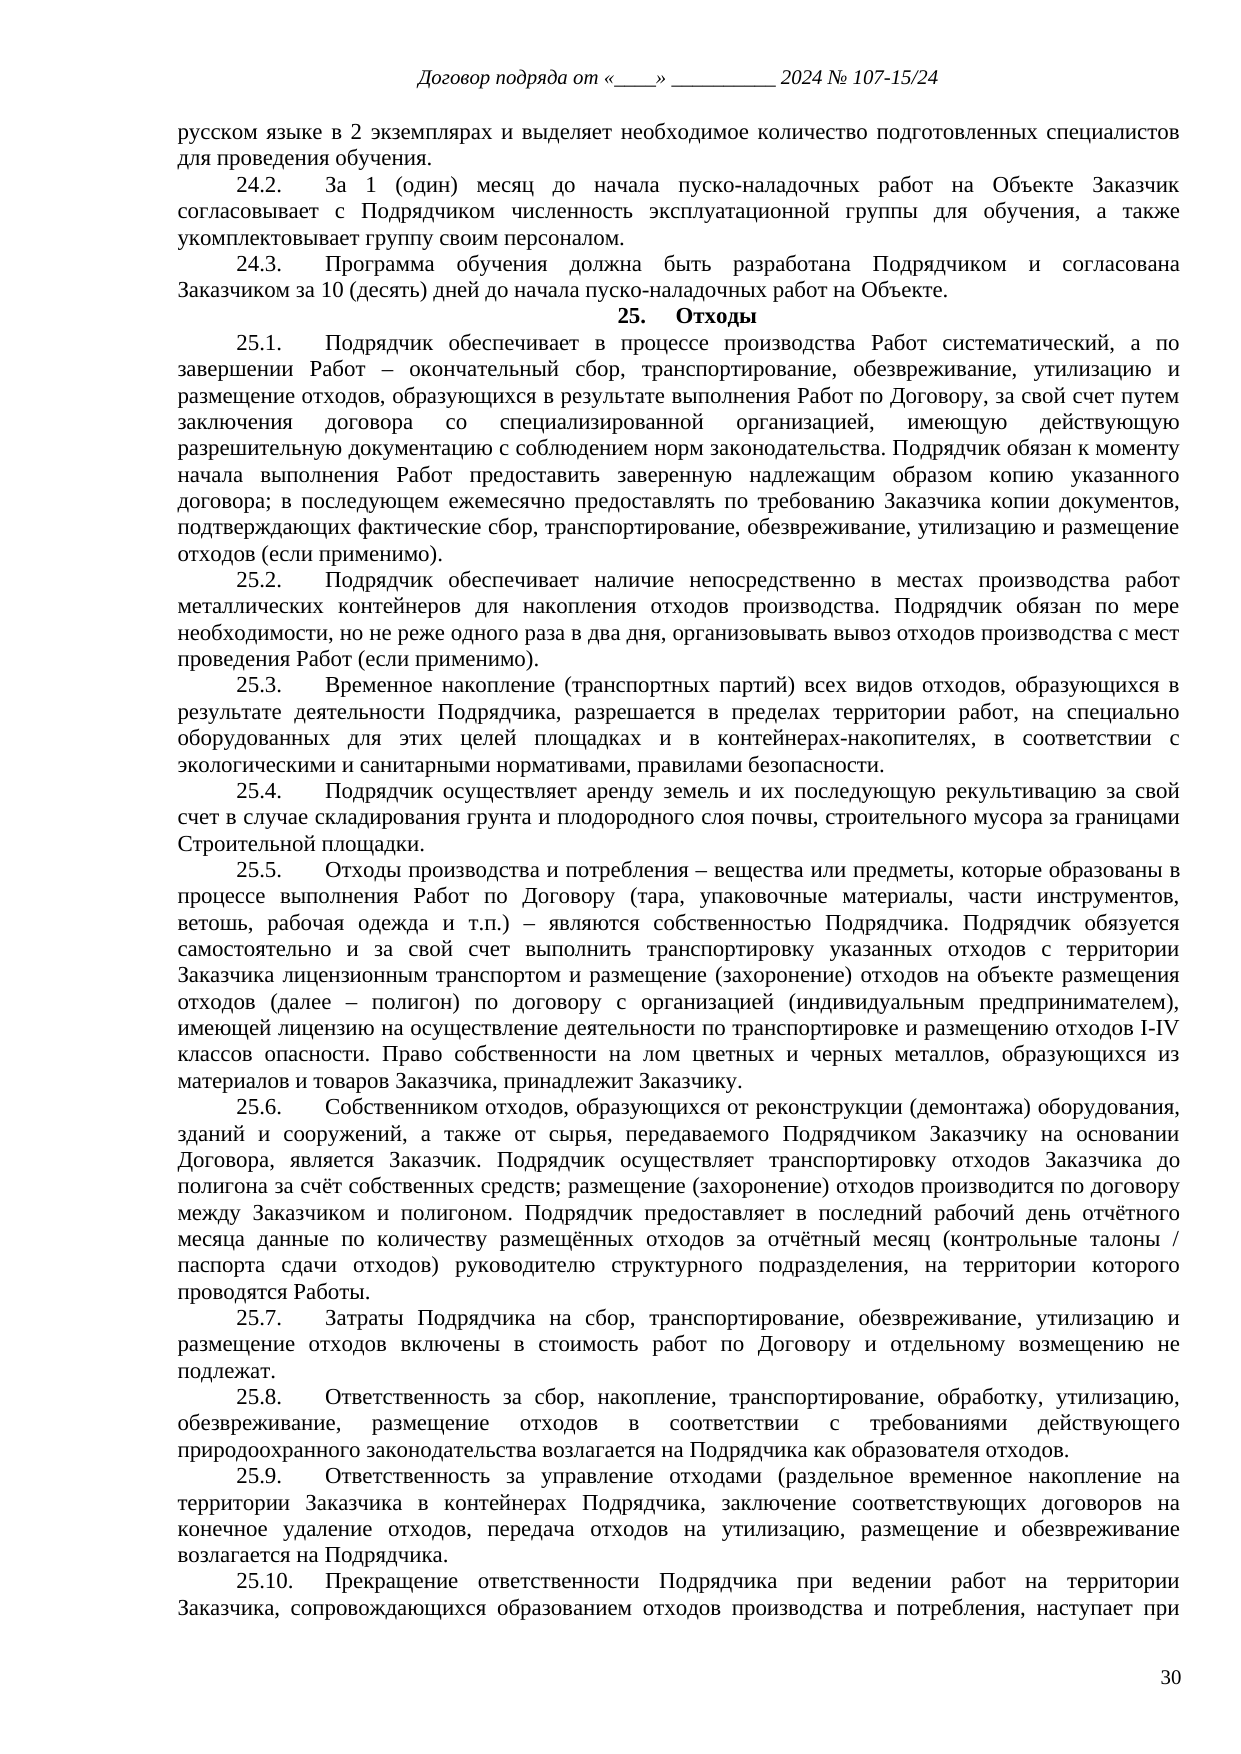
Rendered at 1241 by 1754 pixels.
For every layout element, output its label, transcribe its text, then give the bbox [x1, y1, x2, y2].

text Затраты Подрядчика на сбор, транспортирование, обезвреживание, утилизацию и размещение отходов включены в стоимость работ по Договору и отдельному возмещению не подлежат. [177, 1304, 1181, 1383]
text Отходы [177, 303, 1181, 329]
text Ответственность за сбор, накопление, транспортирование, обработку, утилизацию, обезвреживание, размещение отходов в соответствии с требованиями действующего природоохранного законодательства возлагается на Подрядчика как образователя отходов. [177, 1383, 1181, 1462]
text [177, 118, 1181, 171]
text Подрядчик обеспечивает наличие непосредственно в местах производства работ металлических контейнеров для накопления отходов производства. Подрядчик обязан по мере необходимости, но не реже одного раза в два дня, организовывать вывоз отходов производства с мест проведения Работ (если применимо). [177, 566, 1181, 672]
text Подрядчик обеспечивает в процессе производства Работ систематический, а по завершении Работ – окончательный сбор, транспортирование, обезвреживание, утилизацию и размещение отходов, образующихся в результате выполнения Работ по Договору, за свой счет путем заключения договора со специализированной организацией, имеющую действующую разрешительную документацию с соблюдением норм законодательства. Подрядчик обязан к моменту начала выполнения Работ предоставить заверенную надлежащим образом копию указанного договора; в последующем ежемесячно предоставлять по требованию Заказчика копии документов, подтверждающих фактические сбор, транспортирование, обезвреживание, утилизацию и размещение отходов (если применимо). [177, 329, 1181, 566]
text Подрядчик осуществляет аренду земель и их последующую рекультивацию за свой счет в случае складирования грунта и плодородного слоя почвы, строительного мусора за границами Строительной площадки. [177, 777, 1181, 856]
text Временное накопление (транспортных партий) всех видов отходов, образующихся в результате деятельности Подрядчика, разрешается в пределах территории работ, на специально оборудованных для этих целей площадках и в контейнерах-накопителях, в соответствии с экологическими и санитарными нормативами, правилами безопасности. [177, 672, 1181, 777]
text Программа обучения должна быть разработана Подрядчиком и согласована Заказчиком за 10 (десять) дней до начала пуско-наладочных работ на Объекте. [177, 250, 1181, 303]
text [177, 1568, 1181, 1620]
text За 1 (один) месяц до начала пуско-наладочных работ на Объекте Заказчик согласовывает с Подрядчиком численность эксплуатационной группы для обучения, а также укомплектовывает группу своим персоналом. [177, 171, 1181, 250]
text Собственником отходов, образующихся от реконструкции (демонтажа) оборудования, зданий и сооружений, а также от сырья, передаваемого Подрядчиком Заказчику на основании Договора, является Заказчик. Подрядчик осуществляет транспортировку отходов Заказчика до полигона за счёт собственных средств; размещение (захоронение) отходов производится по договору между Заказчиком и полигоном. Подрядчик предоставляет в последний рабочий день отчётного месяца данные по количеству размещённых отходов за отчётный месяц (контрольные талоны / паспорта сдачи отходов) руководителю структурного подразделения, на территории которого проводятся Работы. [177, 1093, 1181, 1304]
text Отходы производства и потребления – вещества или предметы, которые образованы в процессе выполнения Работ по Договору (тара, упаковочные материалы, части инструментов, ветошь, рабочая одежда и т.п.) – являются собственностью Подрядчика. Подрядчик обязуется самостоятельно и за свой счет выполнить транспортировку указанных отходов с территории Заказчика лицензионным транспортом и размещение (захоронение) отходов на объекте размещения отходов (далее – полигон) по договору с организацией (индивидуальным предпринимателем), имеющей лицензию на осуществление деятельности по транспортировке и размещению отходов I-IV классов опасности. Право собственности на лом цветных и черных металлов, образующихся из материалов и товаров Заказчика, принадлежит Заказчику. [177, 856, 1181, 1093]
text Ответственность за управление отходами (раздельное временное накопление на территории Заказчика в контейнерах Подрядчика, заключение соответствующих договоров на конечное удаление отходов, передача отходов на утилизацию, размещение и обезвреживание возлагается на Подрядчика. [177, 1462, 1181, 1568]
